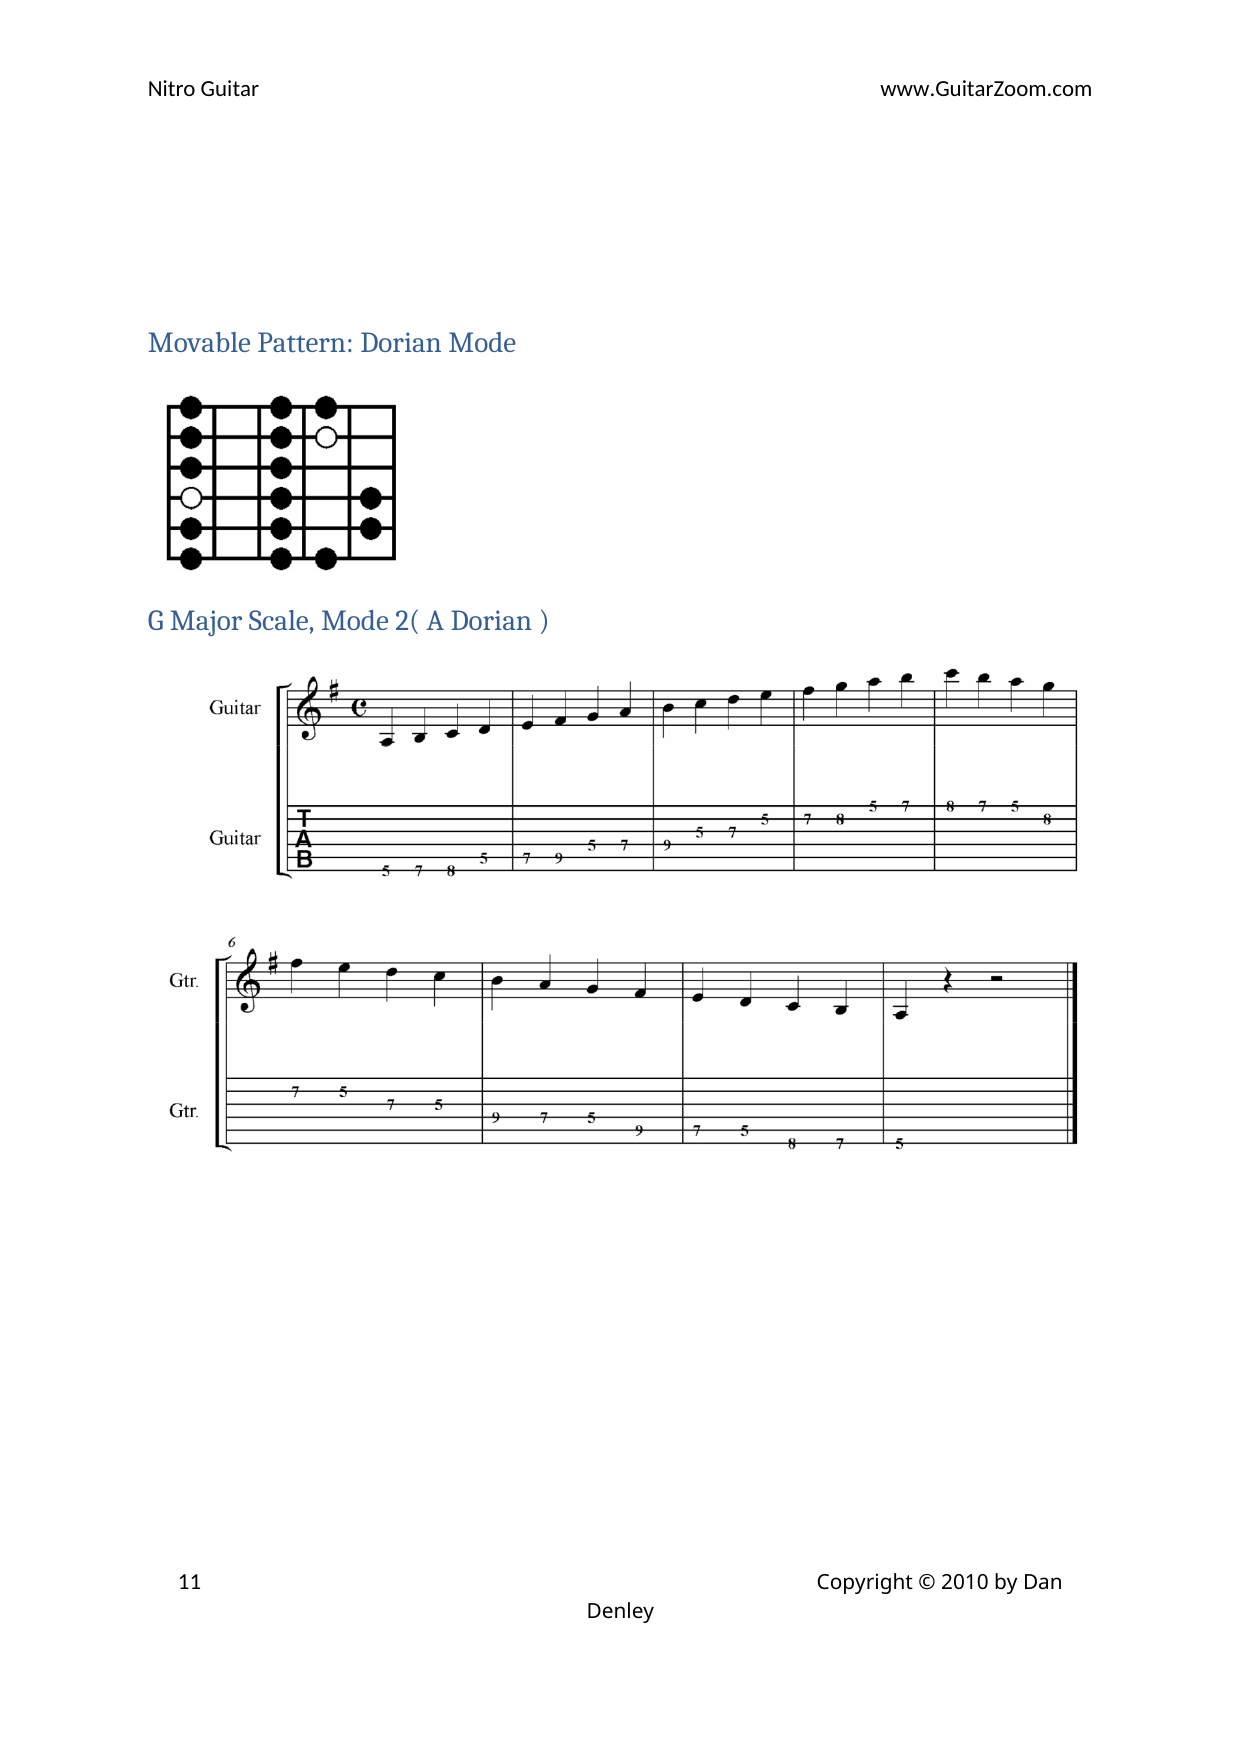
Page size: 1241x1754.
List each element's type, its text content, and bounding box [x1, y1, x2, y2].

text G Major Scale, Mode 2( A Dorian ) [148, 604, 1093, 637]
picture [147, 385, 411, 579]
text Movable Pattern: Dorian Mode [148, 326, 1093, 359]
picture [147, 663, 1093, 1162]
